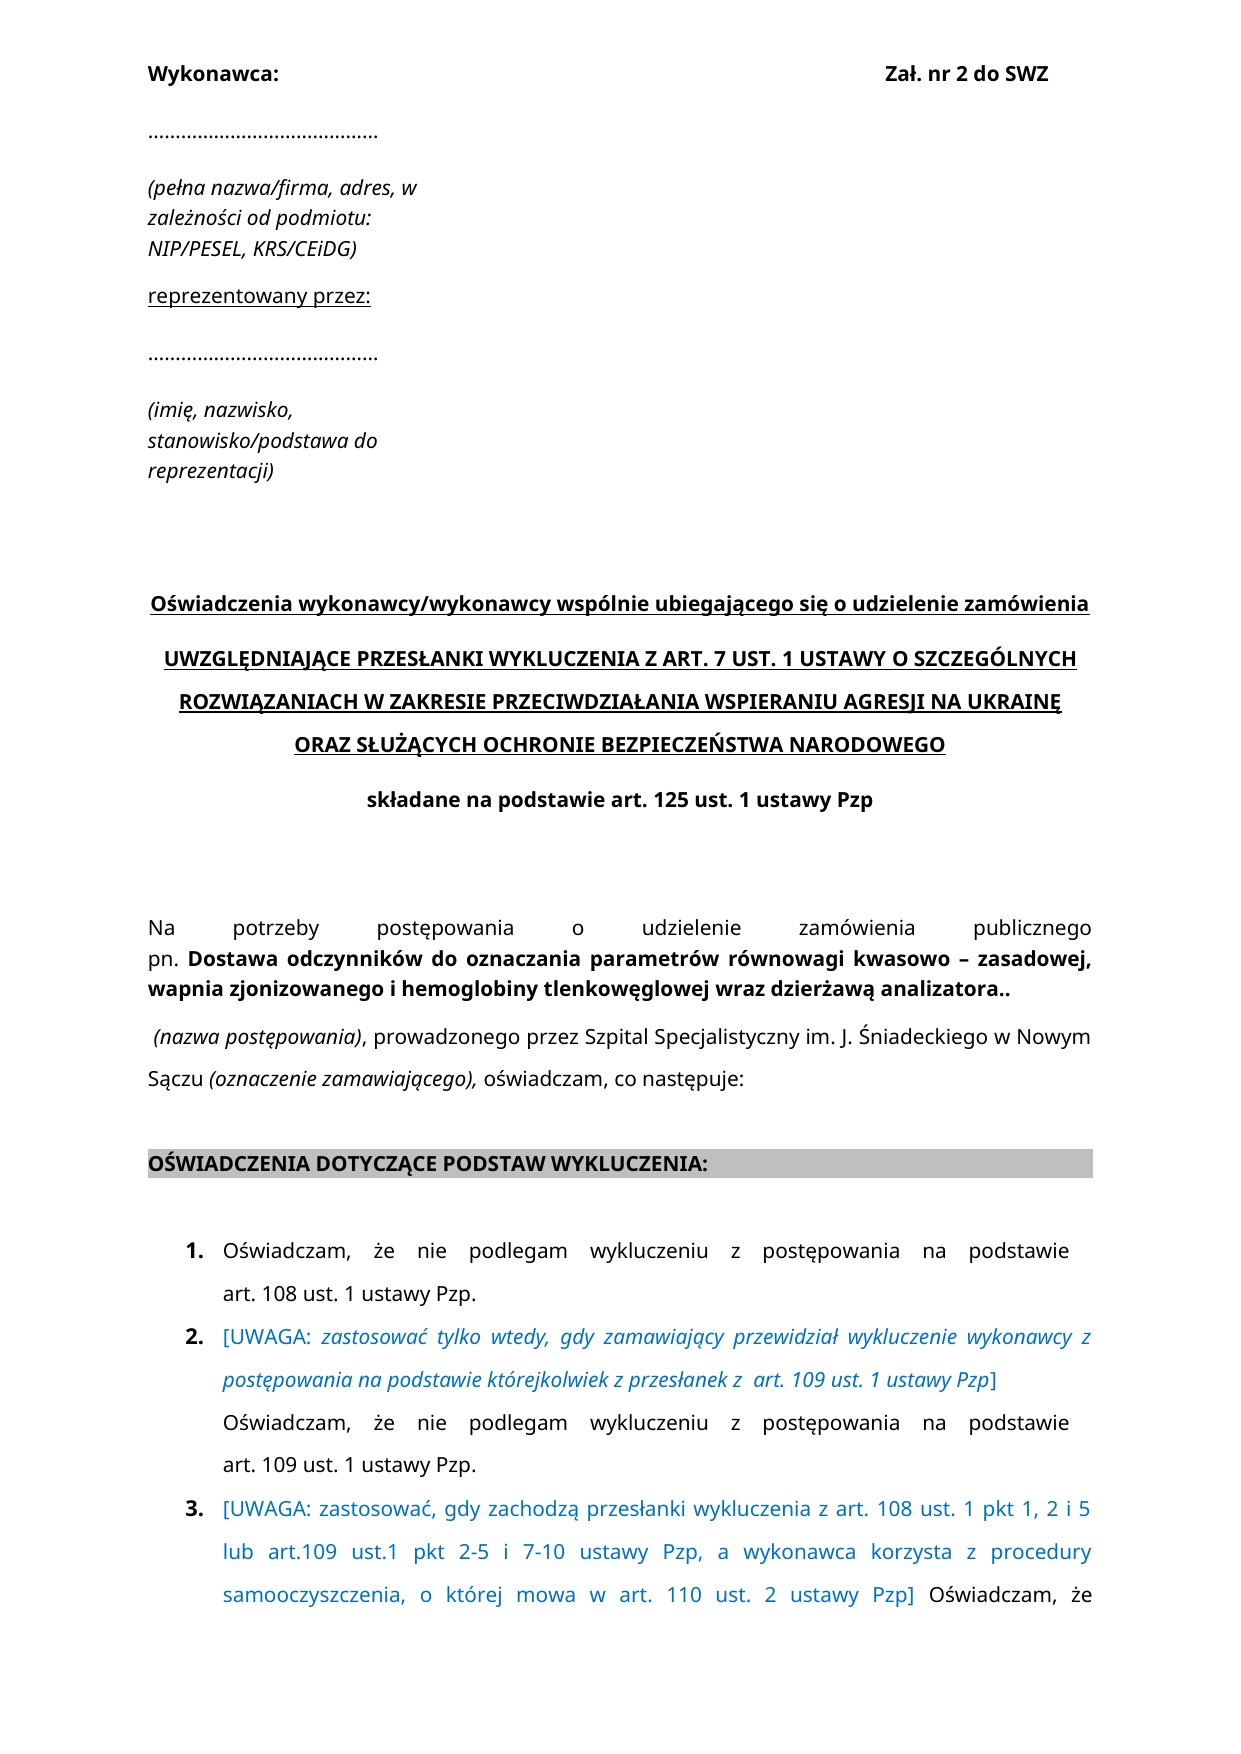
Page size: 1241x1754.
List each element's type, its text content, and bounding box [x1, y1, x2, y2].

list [185, 1493, 1093, 1608]
text (pełna nazwa/firma, adres, w zależności od podmiotu: NIP/PESEL, KRS/CEiDG) [148, 173, 472, 263]
list Oświadczam, że nie podlegam wykluczeniu z postępowania na podstawie art. 108 ust. 1 ustawy Pzp. [185, 1235, 1093, 1307]
text OŚWIADCZENIA DOTYCZĄCE PODSTAW WYKLUCZENIA: [148, 1149, 1093, 1178]
text Wykonawca: Zał. nr 2 do SWZ [148, 59, 1093, 88]
text …………………………………… [148, 338, 472, 367]
text (nazwa postępowania), prowadzonego przez Szpital Specjalistyczny im. J. Śniadeckiego w Nowym Sączu (oznaczenie zamawiającego), oświadczam, co następuje: [148, 1022, 1093, 1093]
text UWZGLĘDNIAJĄCE PRZESŁANKI WYKLUCZENIA Z ART. 7 UST. 1 USTAWY o szczególnych rozwiązaniach w zakresie przeciwdziałania wspieraniu agresji na Ukrainę oraz służących ochronie bezpieczeństwa narodowego [148, 644, 1093, 758]
text Oświadczenia wykonawcy/wykonawcy wspólnie ubiegającego się o udzielenie zamówienia [148, 589, 1093, 618]
text (imię, nazwisko, stanowisko/podstawa do reprezentacji) [148, 395, 472, 485]
list [UWAGA: zastosować tylko wtedy, gdy zamawiający przewidział wykluczenie wykonawcy z postępowania na podstawie którejkolwiek z przesłanek z art. 109 ust. 1 ustawy Pzp] [185, 1321, 1093, 1394]
list Oświadczam, że nie podlegam wykluczeniu z postępowania na podstawie art. 109 ust. 1 ustawy Pzp. [223, 1408, 1093, 1479]
text Na potrzeby postępowania o udzielenie zamówienia publicznego pn. Dostawa odczynników do oznaczania parametrów równowagi kwasowo – zasadowej, wapnia zjonizowanego i hemoglobiny tlenkowęglowej wraz dzierżawą analizatora.. [148, 913, 1093, 1003]
text …………………………………… [148, 116, 472, 144]
text reprezentowany przez: [148, 281, 1093, 310]
text składane na podstawie art. 125 ust. 1 ustawy Pzp [148, 785, 1093, 813]
